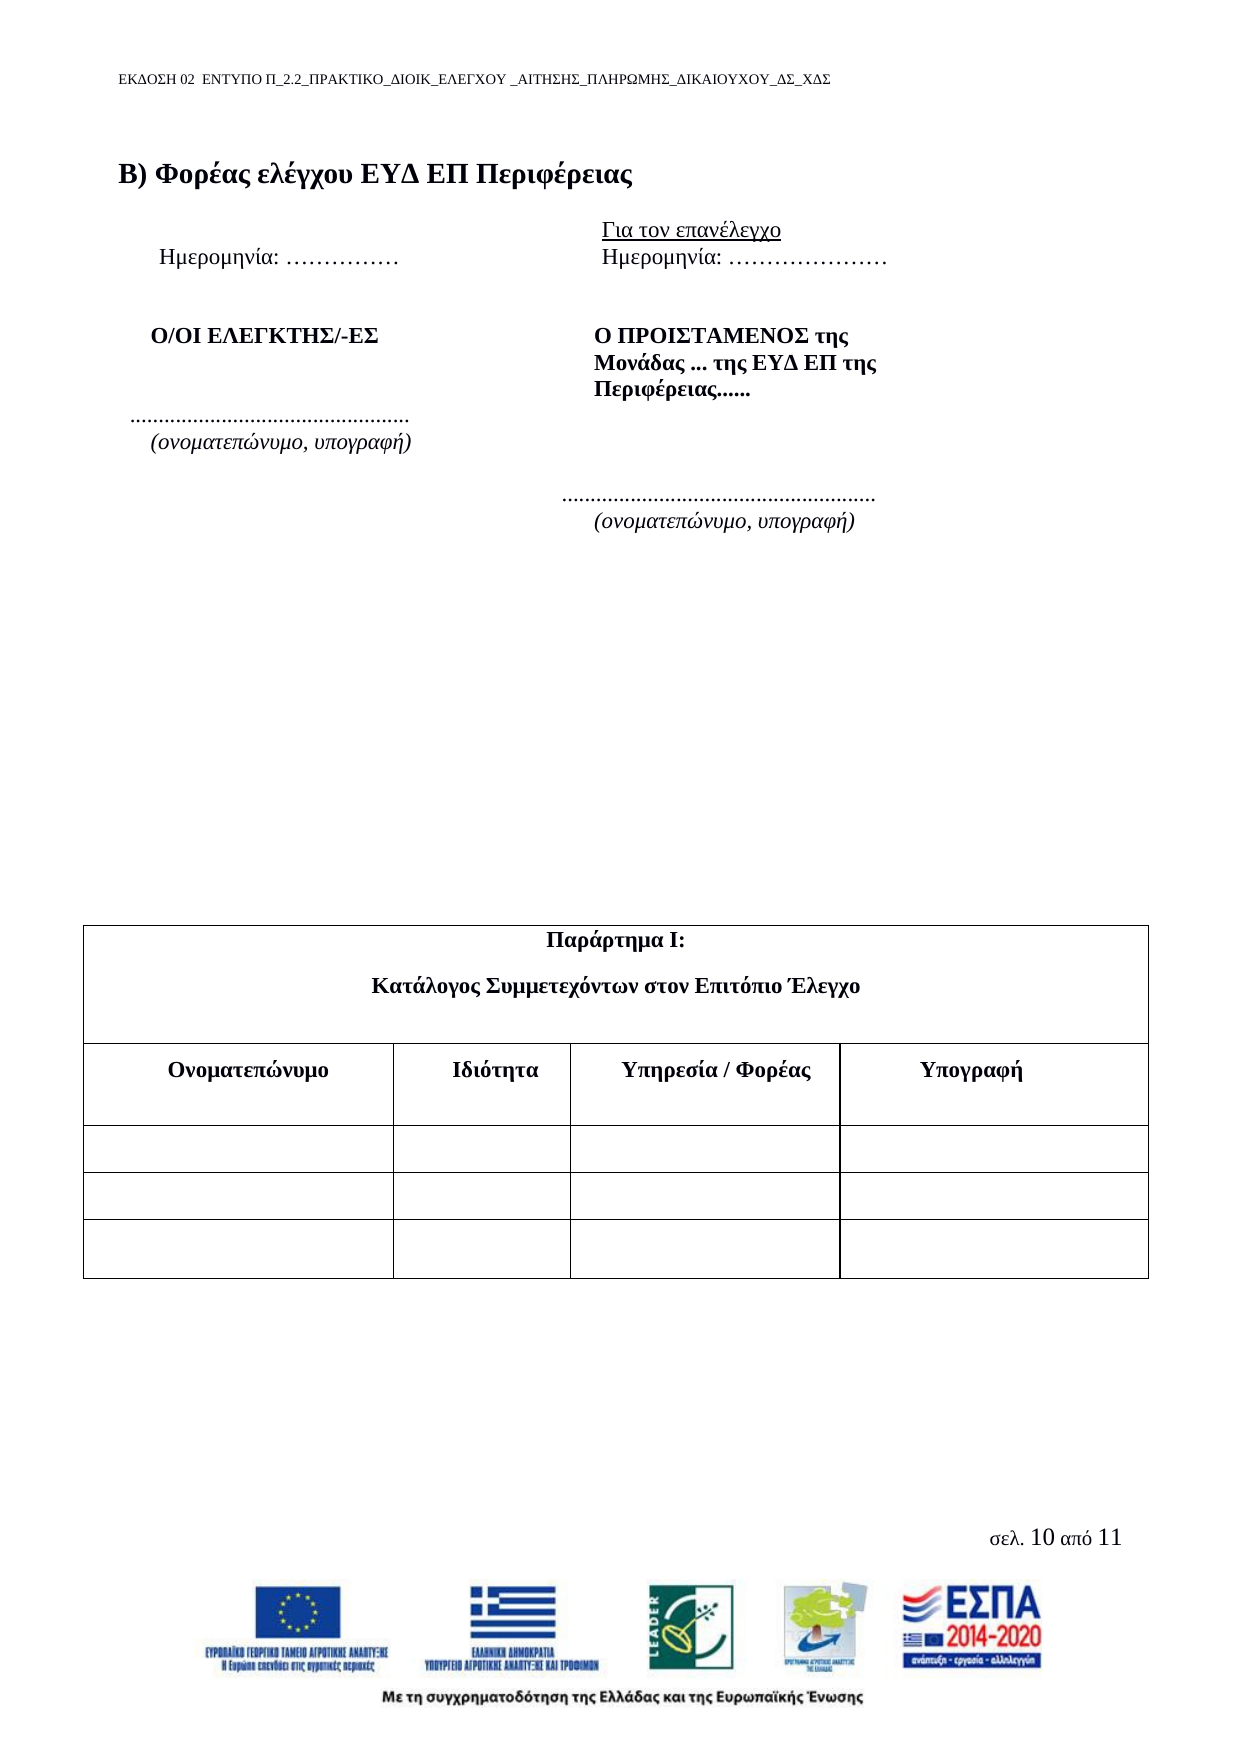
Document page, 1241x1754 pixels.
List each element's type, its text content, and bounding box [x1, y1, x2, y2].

table_cell [394, 1126, 570, 1172]
table_cell [841, 1126, 1148, 1172]
table_header Ο ΠΡΟΙΣΤΑΜΕΝΟΣ της Μονάδας ... της ΕΥΔ ΕΠ της Περιφέρειας...... ....................................................... (ονοματεπώνυμο, υπογραφή) [487, 322, 951, 599]
table_cell Ιδιότητα [394, 1044, 570, 1125]
table_cell [84, 1220, 393, 1278]
table_cell [841, 1220, 1148, 1278]
table_cell [394, 1220, 570, 1278]
table_cell [84, 1126, 393, 1172]
table_cell [841, 1173, 1148, 1219]
table_cell Υπηρεσία / Φορέας [571, 1044, 839, 1125]
text Ημερομηνία: …………… Ημερομηνία: ………………… [118, 243, 1122, 269]
table_cell [394, 1173, 570, 1219]
table_cell [571, 1173, 839, 1219]
picture [193, 1579, 1047, 1714]
text Β) Φορέας ελέγχου ΕΥΔ ΕΠ Περιφέρειας [118, 156, 1122, 190]
table_header Ο/ΟΙ ΕΛΕΓΚΤΗΣ/-ΕΣ ................................................. (ονοματεπώνυμο, υπογραφή) [118, 322, 487, 599]
table_cell [571, 1126, 839, 1172]
table_cell Υπογραφή [841, 1044, 1148, 1125]
text Για τον επανέλεγχο [573, 216, 1122, 243]
table_cell Ονοματεπώνυμο [84, 1044, 393, 1125]
table_cell [84, 1173, 393, 1219]
table_cell [571, 1220, 839, 1278]
table_header Παράρτημα Ι: Κατάλογος Συμμετεχόντων στον Επιτόπιο Έλεγχο [84, 926, 1148, 1042]
